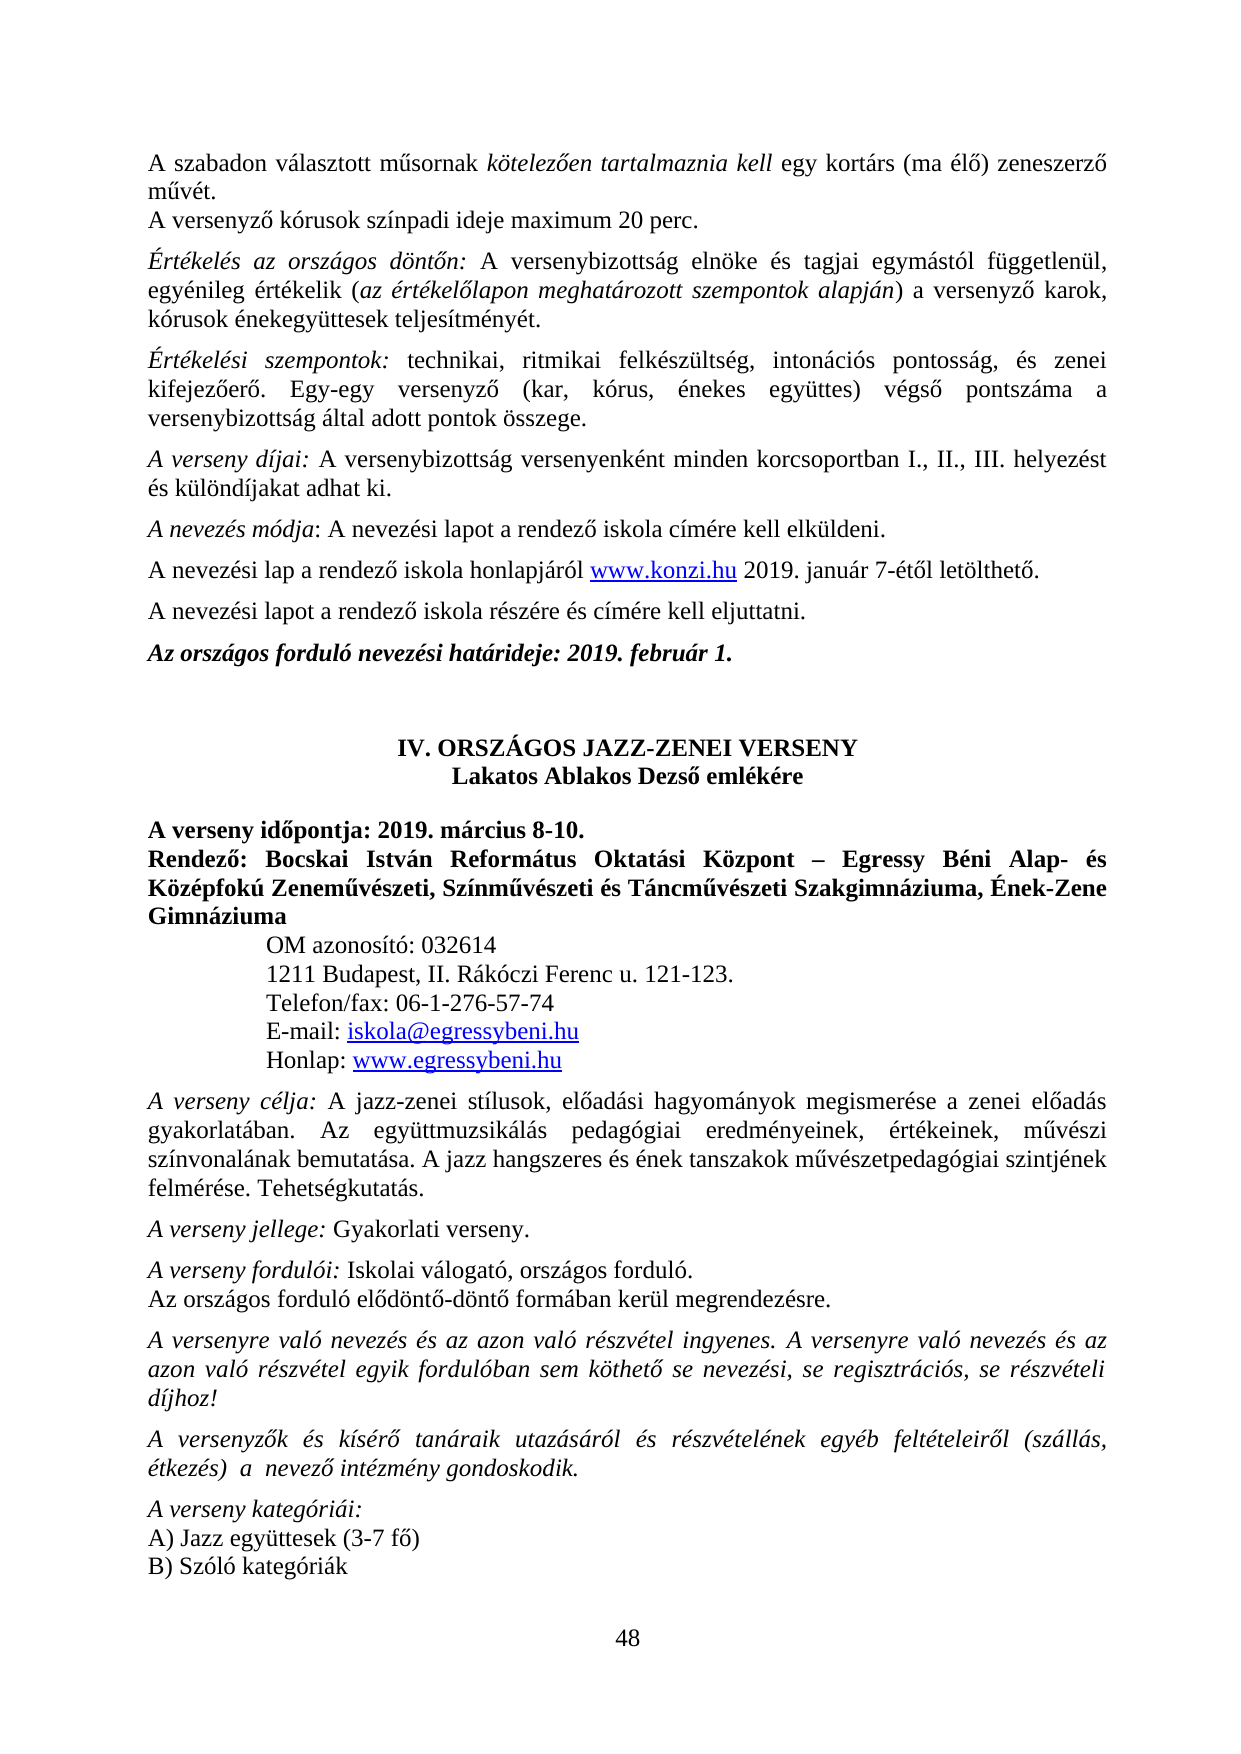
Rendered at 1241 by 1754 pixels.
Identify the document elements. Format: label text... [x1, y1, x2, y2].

text A verseny célja: A jazz-zenei stílusok, előadási hagyományok megismerése a zenei előadás gyakorlatában. Az együttmuzsikálás pedagógiai eredményeinek, értékeinek, művészi színvonalának bemutatása. A jazz hangszeres és ének tanszakok művészetpedagógiai szintjének felmérése. Tehetségkutatás. [148, 1086, 1107, 1201]
text A versenyző kórusok színpadi ideje maximum 20 perc. [148, 205, 1107, 234]
text Értékelés az országos döntőn: A versenybizottság elnöke és tagjai egymástól függetlenül, egyénileg értékelik (az értékelőlapon meghatározott szempontok alapján) a versenyző karok, kórusok énekegyüttesek teljesítményét. [148, 246, 1107, 333]
text E-mail: iskola@egressybeni.hu [266, 1016, 1107, 1045]
text Honlap: www.egressybeni.hu [266, 1045, 1107, 1074]
text A szabadon választott műsornak kötelezően tartalmaznia kell egy kortárs (ma élő) zeneszerző művét. [148, 148, 1107, 205]
text A versenyre való nevezés és az azon való részvétel ingyenes. A versenyre való nevezés és az azon való részvétel egyik fordulóban sem köthető se nevezési, se regisztrációs, se részvételi díjhoz! [148, 1325, 1107, 1411]
text A verseny jellege: Gyakorlati verseny. [148, 1214, 1107, 1243]
text B) Szóló kategóriák [148, 1551, 1107, 1580]
text A verseny díjai: A versenybizottság versenyenként minden korcsoportban I., II., III. helyezést és különdíjakat adhat ki. [148, 444, 1107, 501]
text OM azonosító: 032614 [266, 930, 1107, 959]
text Értékelési szempontok: technikai, ritmikai felkészültség, intonációs pontosság, és zenei kifejezőerő. Egy-egy versenyző (kar, kórus, énekes együttes) végső pontszáma a versenybizottság által adott pontok összege. [148, 345, 1107, 431]
text A verseny időpontja: 2019. március 8-10. [148, 815, 1107, 844]
text Az országos forduló nevezési határideje: 2019. február 1. [148, 638, 1107, 666]
text A verseny fordulói: Iskolai válogató, országos forduló. [148, 1255, 1107, 1284]
text A verseny kategóriái: [148, 1494, 1107, 1523]
text Az országos forduló elődöntő-döntő formában kerül megrendezésre. [148, 1284, 1107, 1313]
text 1211 Budapest, II. Rákóczi Ferenc u. 121-123. [266, 959, 1107, 988]
text A) Jazz együttesek (3-7 fő) [148, 1523, 1107, 1551]
text Rendező: Bocskai István Református Oktatási Központ – Egressy Béni Alap- és Középfokú Zeneművészeti, Színművészeti és Táncművészeti Szakgimnáziuma, Ének-Zene Gimnáziuma [148, 844, 1107, 930]
text A nevezés módja: A nevezési lapot a rendező iskola címére kell elküldeni. [148, 514, 1107, 543]
text A versenyzők és kísérő tanáraik utazásáról és részvételének egyéb feltételeiről (szállás, étkezés) a nevező intézmény gondoskodik. [148, 1424, 1107, 1481]
text IV. ORSZÁGOS JAZZ-ZENEI VERSENY [148, 733, 1107, 761]
text A nevezési lapot a rendező iskola részére és címére kell eljuttatni. [148, 596, 1107, 625]
text Lakatos Ablakos Dezső emlékére [148, 761, 1107, 790]
text A nevezési lap a rendező iskola honlapjáról www.konzi.hu 2019. január 7-étől letölthető. [148, 555, 1107, 584]
text Telefon/fax: 06-1-276-57-74 [266, 988, 1107, 1016]
